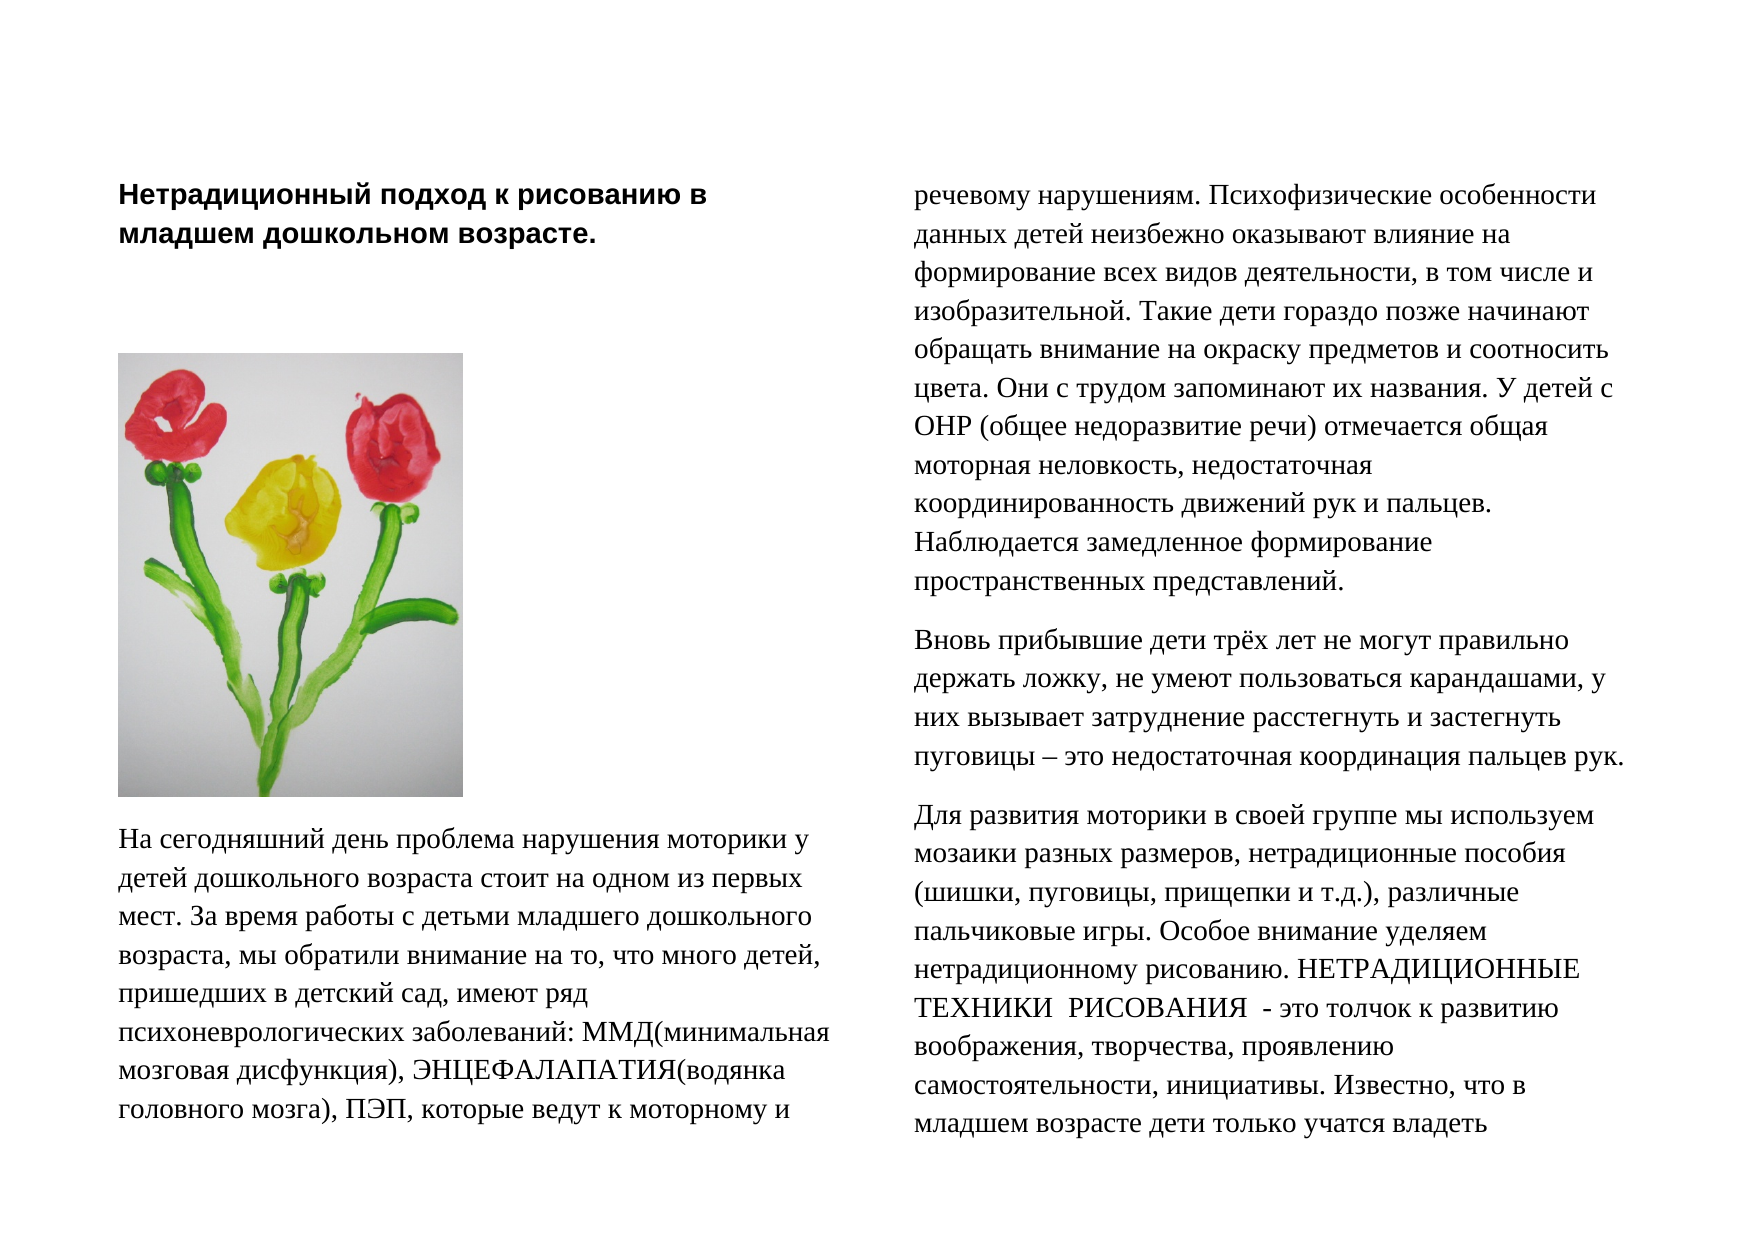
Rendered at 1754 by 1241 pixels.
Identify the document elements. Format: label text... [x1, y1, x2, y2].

picture [118, 353, 463, 797]
text На сегодняшний день проблема нарушения моторики у детей дошкольного возраста стоит на одном из первых мест. За время работы с детьми младшего дошкольного возраста, мы обратили внимание на то, что много детей, пришедших в детский сад, имеют ряд психоневрологических заболеваний: ММД(минимальная мозговая дисфункция), ЭНЦЕФАЛАПАТИЯ(водянка головного мозга), ПЭП, которые ведут к моторному и речевому нарушениям. Психофизические особенности данных детей неизбежно оказывают влияние на формирование всех видов деятельности, в том числе и изобразительной. Такие дети гораздо позже начинают обращать внимание на окраску предметов и соотносить цвета. Они с трудом запоминают их названия. У детей с ОНР (общее недоразвитие речи) отмечается общая моторная неловкость, недостаточная координированность движений рук и пальцев. Наблюдается замедленное формирование пространственных представлений. [914, 177, 1636, 596]
text Нетрадиционный подход к рисованию в младшем дошкольном возрасте. [118, 177, 840, 249]
text На сегодняшний день проблема нарушения моторики у детей дошкольного возраста стоит на одном из первых мест. За время работы с детьми младшего дошкольного возраста, мы обратили внимание на то, что много детей, пришедших в детский сад, имеют ряд психоневрологических заболеваний: ММД(минимальная мозговая дисфункция), ЭНЦЕФАЛАПАТИЯ(водянка головного мозга), ПЭП, которые ведут к моторному и речевому нарушениям. Психофизические особенности данных детей неизбежно оказывают влияние на формирование всех видов деятельности, в том числе и изобразительной. Такие дети гораздо позже начинают обращать внимание на окраску предметов и соотносить цвета. Они с трудом запоминают их названия. У детей с ОНР (общее недоразвитие речи) отмечается общая моторная неловкость, недостаточная координированность движений рук и пальцев. Наблюдается замедленное формирование пространственных представлений. [118, 821, 840, 1124]
text Вновь прибывшие дети трёх лет не могут правильно держать ложку, не умеют пользоваться карандашами, у них вызывает затруднение расстегнуть и застегнуть пуговицы – это недостаточная координация пальцев рук. [914, 622, 1636, 771]
